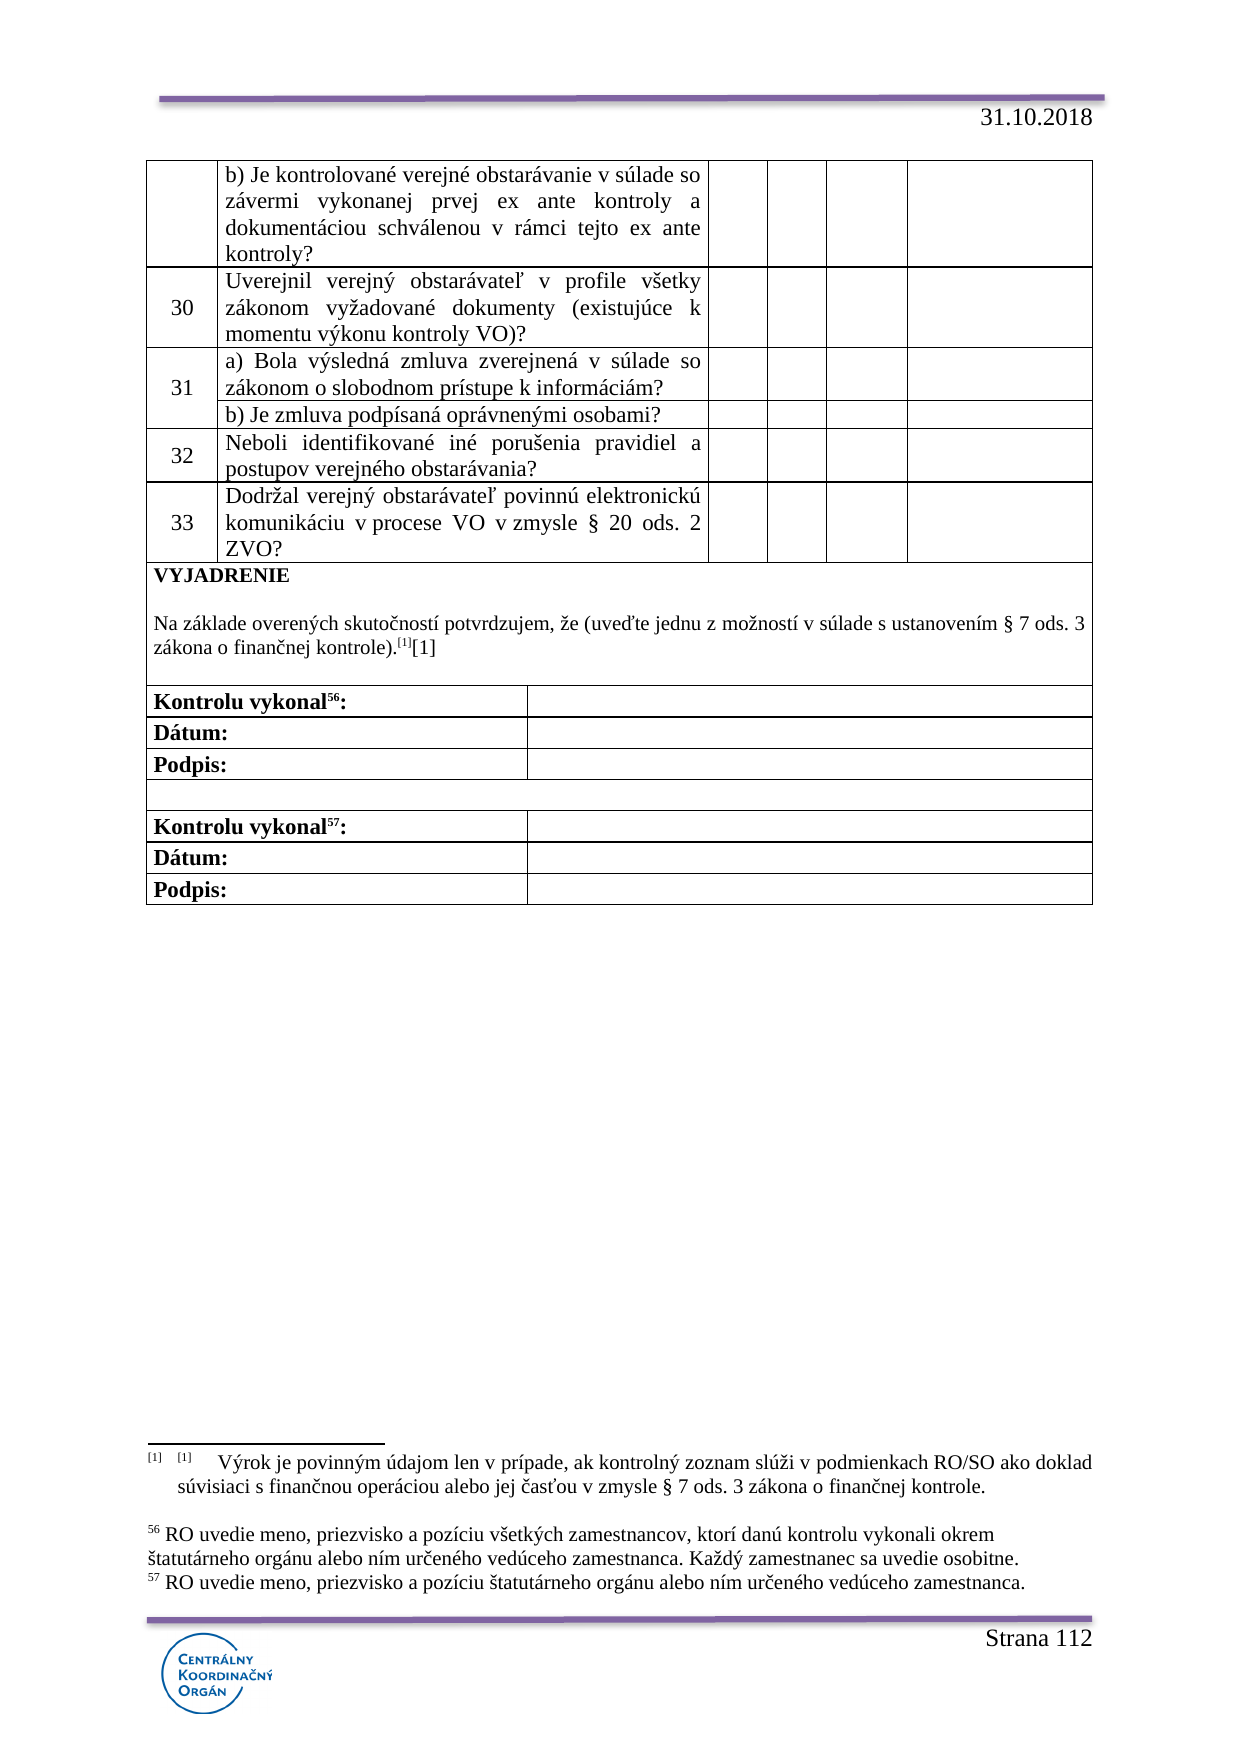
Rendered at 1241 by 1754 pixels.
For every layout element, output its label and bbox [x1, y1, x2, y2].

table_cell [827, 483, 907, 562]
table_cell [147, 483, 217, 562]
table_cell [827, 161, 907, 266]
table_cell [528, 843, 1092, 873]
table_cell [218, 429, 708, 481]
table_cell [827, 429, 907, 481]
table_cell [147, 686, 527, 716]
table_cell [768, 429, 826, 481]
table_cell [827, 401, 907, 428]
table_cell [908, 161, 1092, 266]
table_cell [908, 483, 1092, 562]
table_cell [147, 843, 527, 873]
picture [159, 1631, 272, 1713]
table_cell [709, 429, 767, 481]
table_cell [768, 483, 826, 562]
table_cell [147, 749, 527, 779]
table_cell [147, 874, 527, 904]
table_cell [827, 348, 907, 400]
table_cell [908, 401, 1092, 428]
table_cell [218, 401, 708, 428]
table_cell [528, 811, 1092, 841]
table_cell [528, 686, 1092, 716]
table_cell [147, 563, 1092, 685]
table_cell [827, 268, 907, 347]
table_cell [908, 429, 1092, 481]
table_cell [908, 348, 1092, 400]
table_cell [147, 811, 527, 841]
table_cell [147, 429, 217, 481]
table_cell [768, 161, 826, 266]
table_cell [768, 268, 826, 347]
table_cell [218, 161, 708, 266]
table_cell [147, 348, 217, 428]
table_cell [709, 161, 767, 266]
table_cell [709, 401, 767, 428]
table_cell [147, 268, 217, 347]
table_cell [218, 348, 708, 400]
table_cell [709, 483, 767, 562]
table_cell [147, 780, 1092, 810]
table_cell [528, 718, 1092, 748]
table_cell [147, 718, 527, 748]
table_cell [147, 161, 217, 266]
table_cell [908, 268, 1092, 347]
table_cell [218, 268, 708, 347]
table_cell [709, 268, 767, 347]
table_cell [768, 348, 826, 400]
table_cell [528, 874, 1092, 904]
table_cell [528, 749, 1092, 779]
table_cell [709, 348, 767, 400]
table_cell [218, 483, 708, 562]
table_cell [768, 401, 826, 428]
